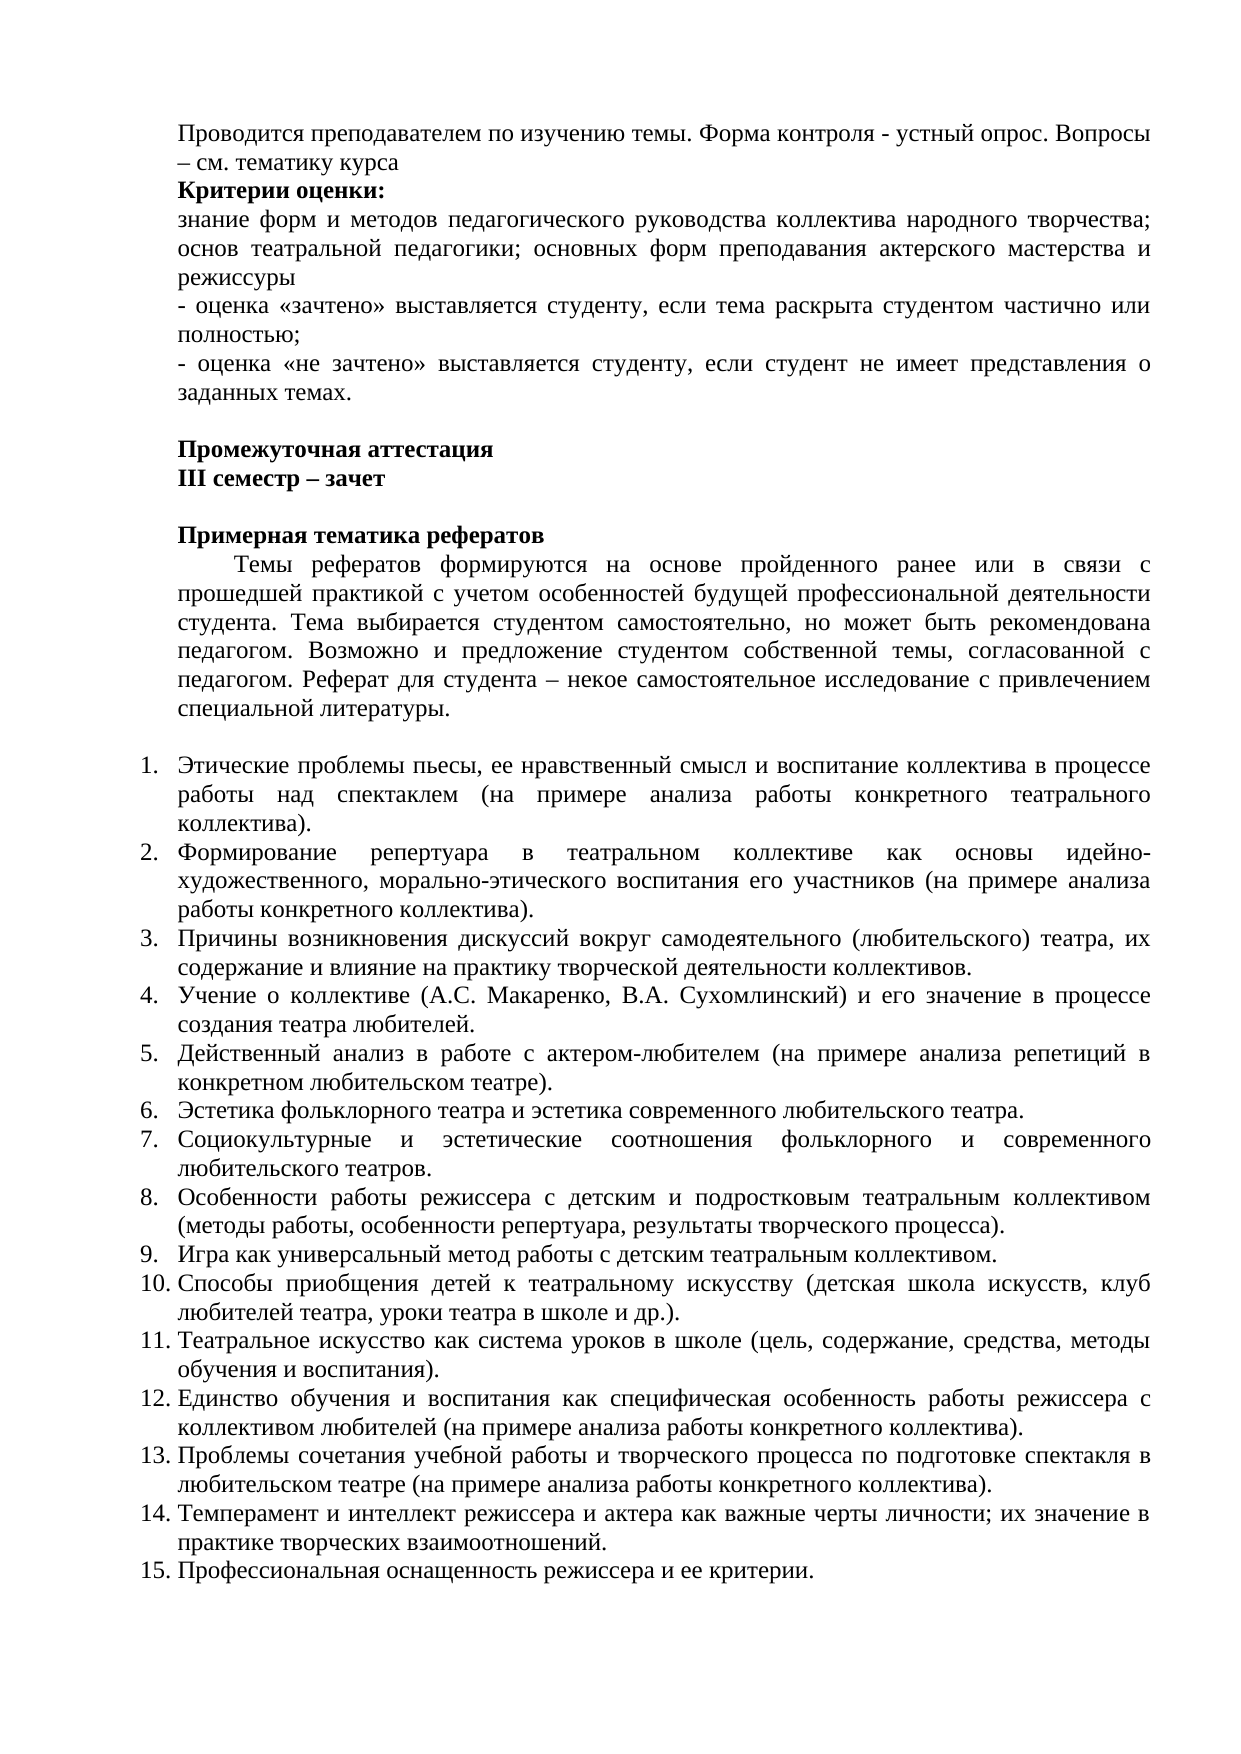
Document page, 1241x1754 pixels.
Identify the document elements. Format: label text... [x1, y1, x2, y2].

list Способы приобщения детей к театральному искусству (детская школа искусств, клуб любителей театра, уроки театра в школе и др.). [140, 1268, 1152, 1326]
list Профессиональная оснащенность режиссера и ее критерии. [140, 1556, 1152, 1584]
list Эстетика фольклорного театра и эстетика современного любительского театра. [140, 1096, 1152, 1124]
list Театральное искусство как система уроков в школе (цель, содержание, средства, методы обучения и воспитания). [140, 1326, 1152, 1383]
list Этические проблемы пьесы, ее нравственный смысл и воспитание коллектива в процессе работы над спектаклем (на примере анализа работы конкретного театрального коллектива). [140, 751, 1152, 837]
text Примерная тематика рефератов [177, 521, 1152, 549]
text - оценка «не зачтено» выставляется студенту, если студент не имеет представления о заданных темах. [177, 348, 1152, 406]
list Учение о коллективе (А.С. Макаренко, В.А. Сухомлинский) и его значение в процессе создания театра любителей. [140, 981, 1152, 1038]
list Социокультурные и эстетические соотношения фольклорного и современного любительского театров. [140, 1124, 1152, 1182]
list Формирование репертуара в театральном коллективе как основы идейно-художественного, морально-этического воспитания его участников (на примере анализа работы конкретного коллектива). [140, 837, 1152, 923]
text - оценка «зачтено» выставляется студенту, если тема раскрыта студентом частично или полностью; [177, 291, 1152, 348]
list Действенный анализ в работе с актером-любителем (на примере анализа репетиций в конкретном любительском театре). [140, 1038, 1152, 1096]
text III семестр – зачет [177, 463, 1152, 492]
list Единство обучения и воспитания как специфическая особенность работы режиссера с коллективом любителей (на примере анализа работы конкретного коллектива). [140, 1383, 1152, 1441]
list Темперамент и интеллект режиссера и актера как важные черты личности; их значение в практике творческих взаимоотношений. [140, 1498, 1152, 1556]
text Промежуточная аттестация [177, 434, 1152, 463]
list Проблемы сочетания учебной работы и творческого процесса по подготовке спектакля в любительском театре (на примере анализа работы конкретного коллектива). [140, 1441, 1152, 1498]
list Особенности работы режиссера с детским и подростковым театральным коллективом (методы работы, особенности репертуара, результаты творческого процесса). [140, 1182, 1152, 1239]
text Темы рефератов формируются на основе пройденного ранее или в связи с прошедшей практикой с учетом особенностей будущей профессиональной деятельности студента. Тема выбирается студентом самостоятельно, но может быть рекомендована педагогом. Возможно и предложение студентом собственной темы, согласованной с педагогом. Реферат для студента – некое самостоятельное исследование с привлечением специальной литературы. [177, 549, 1152, 722]
list Причины возникновения дискуссий вокруг самодеятельного (любительского) театра, их содержание и влияние на практику творческой деятельности коллективов. [140, 923, 1152, 981]
list Игра как универсальный метод работы с детским театральным коллективом. [140, 1239, 1152, 1268]
text Критерии оценки: [177, 176, 1152, 204]
text Проводится преподавателем по изучению темы. Форма контроля - устный опрос. Вопросы – см. тематику курса [177, 118, 1152, 176]
